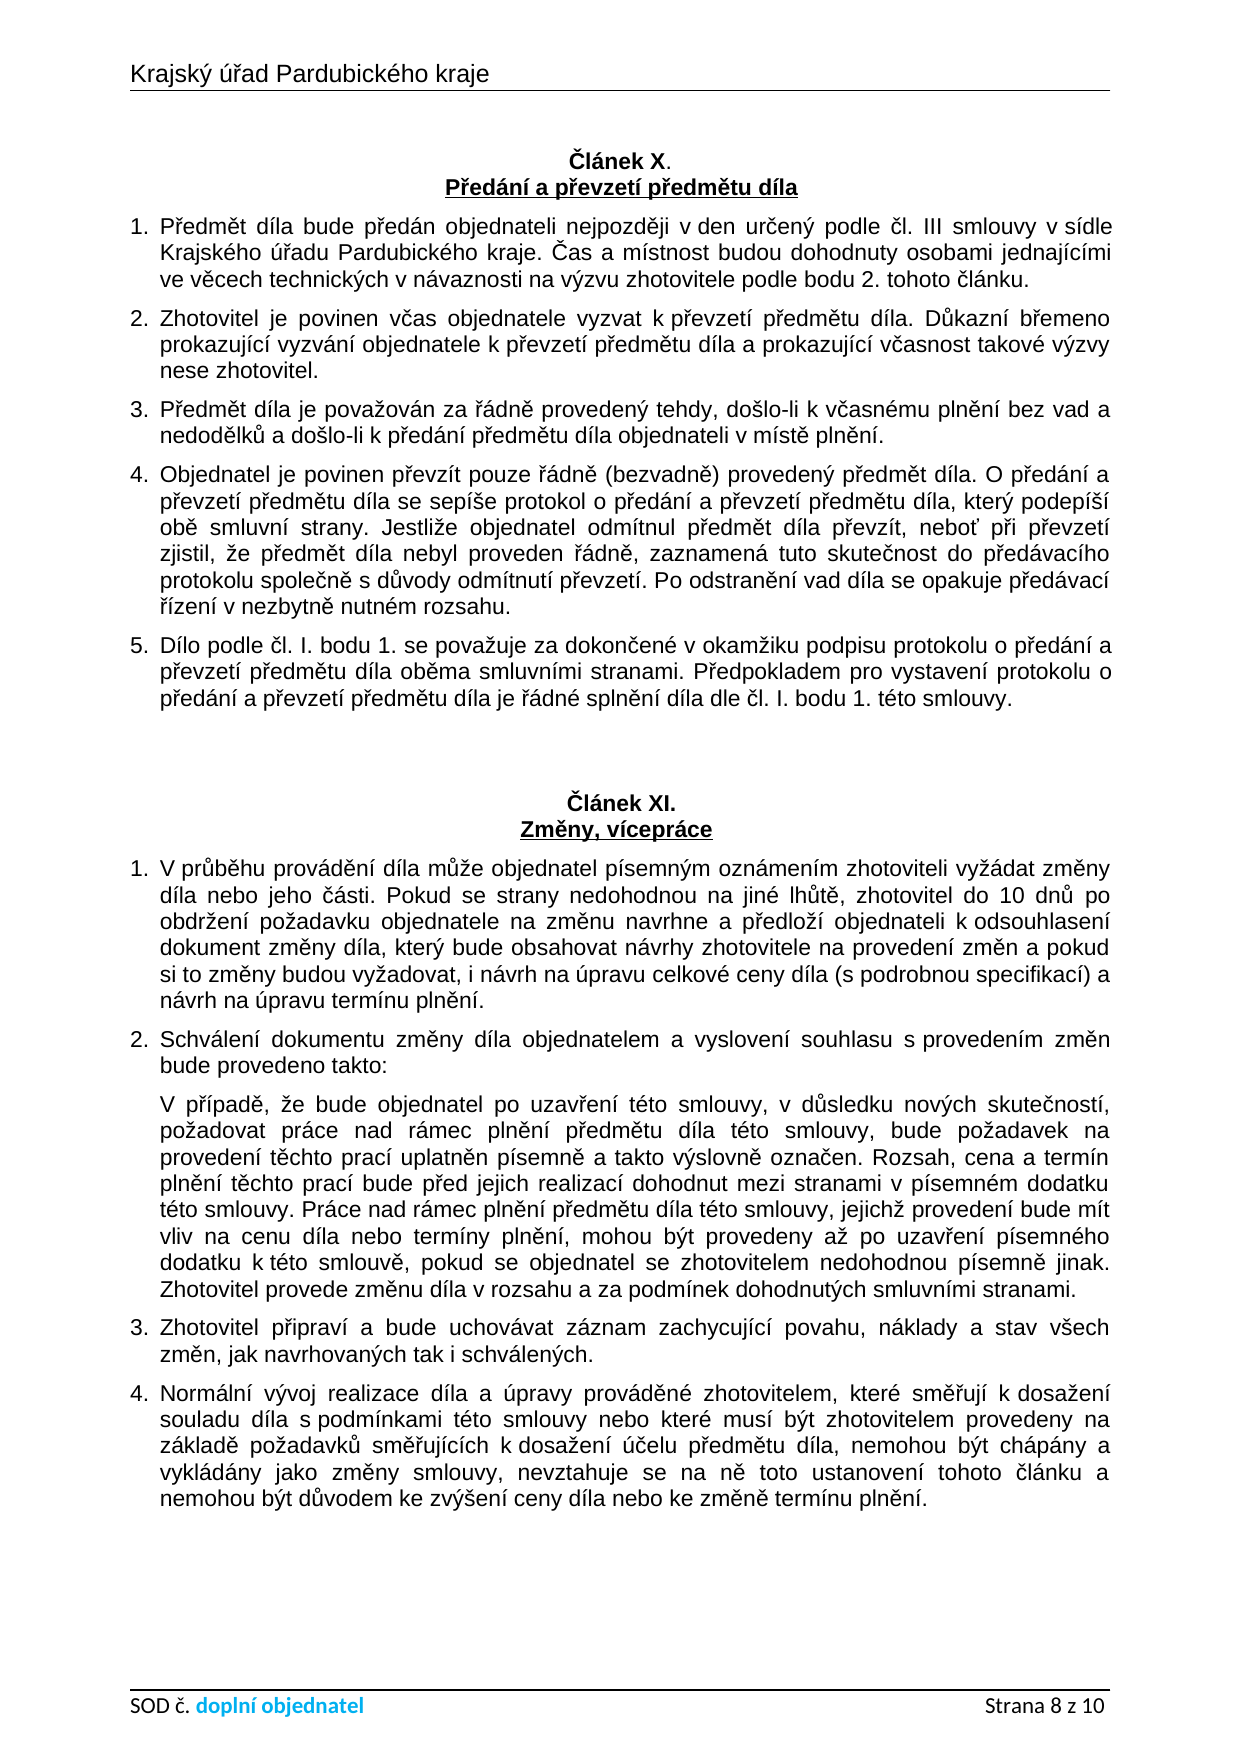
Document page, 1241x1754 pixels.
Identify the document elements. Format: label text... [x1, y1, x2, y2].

list Dílo podle čl. I. bodu 1. se považuje za dokončené v okamžiku podpisu protokolu o předání a převzetí předmětu díla oběma smluvními stranami. Předpokladem pro vystavení protokolu o předání a převzetí předmětu díla je řádné splnění díla dle čl. I. bodu 1. této smlouvy. [130, 632, 1113, 711]
list Schválení dokumentu změny díla objednatelem a vyslovení souhlasu s provedením změn bude provedeno takto: [130, 1026, 1110, 1078]
list Článek X. [130, 148, 1110, 174]
list Normální vývoj realizace díla a úpravy prováděné zhotovitelem, které směřují k dosažení souladu díla s podmínkami této smlouvy nebo které musí být zhotovitelem provedeny na základě požadavků směřujících k dosažení účelu předmětu díla, nemohou být chápány a vykládány jako změny smlouvy, nevztahuje se na ně toto ustanovení tohoto článku a nemohou být důvodem ke zvýšení ceny díla nebo ke změně termínu plnění. [130, 1379, 1110, 1511]
list Předání a převzetí předmětu díla [130, 174, 1113, 200]
list Zhotovitel je povinen včas objednatele vyzvat k převzetí předmětu díla. Důkazní břemeno prokazující vyzvání objednatele k převzetí předmětu díla a prokazující včasnost takové výzvy nese zhotovitel. [130, 304, 1110, 383]
list V průběhu provádění díla může objednatel písemným oznámením zhotoviteli vyžádat změny díla nebo jeho části. Pokud se strany nedohodnou na jiné lhůtě, zhotovitel do 10 dnů po obdržení požadavku objednatele na změnu navrhne a předloží objednateli k odsouhlasení dokument změny díla, který bude obsahovat návrhy zhotovitele na provedení změn a pokud si to změny budou vyžadovat, i návrh na úpravu celkové ceny díla (s podrobnou specifikací) a návrh na úpravu termínu plnění. [130, 855, 1110, 1013]
subtitle Změny, vícepráce [130, 816, 1103, 843]
list Předmět díla je považován za řádně provedený tehdy, došlo-li k včasnému plnění bez vad a nedodělků a došlo-li k předání předmětu díla objednateli v místě plnění. [130, 396, 1110, 449]
list Objednatel je povinen převzít pouze řádně (bezvadně) provedený předmět díla. O předání a převzetí předmětu díla se sepíše protokol o předání a převzetí předmětu díla, který podepíší obě smluvní strany. Jestliže objednatel odmítnul předmět díla převzít, neboť při převzetí zjistil, že předmět díla nebyl proveden řádně, zaznamená tuto skutečnost do předávacího protokolu společně s důvody odmítnutí převzetí. Po odstranění vad díla se opakuje předávací řízení v nezbytně nutném rozsahu. [130, 461, 1110, 619]
list Předmět díla bude předán objednateli nejpozději v den určený podle čl. III smlouvy v sídle Krajského úřadu Pardubického kraje. Čas a místnost budou dohodnuty osobami jednajícími ve věcech technických v návaznosti na výzvu zhotovitele podle bodu 2. tohoto článku. [130, 213, 1113, 292]
list Zhotovitel připraví a bude uchovávat záznam zachycující povahu, náklady a stav všech změn, jak navrhovaných tak i schválených. [130, 1314, 1110, 1367]
text Článek XI. [130, 790, 1113, 816]
text V případě, že bude objednatel po uzavření této smlouvy, v důsledku nových skutečností, požadovat práce nad rámec plnění předmětu díla této smlouvy, bude požadavek na provedení těchto prací uplatněn písemně a takto výslovně označen. Rozsah, cena a termín plnění těchto prací bude před jejich realizací dohodnut mezi stranami v písemném dodatku této smlouvy. Práce nad rámec plnění předmětu díla této smlouvy, jejichž provedení bude mít vliv na cenu díla nebo termíny plnění, mohou být provedeny až po uzavření písemného dodatku k této smlouvě, pokud se objednatel se zhotovitelem nedohodnou písemně jinak. Zhotovitel provede změnu díla v rozsahu a za podmínek dohodnutých smluvními stranami. [159, 1091, 1110, 1302]
